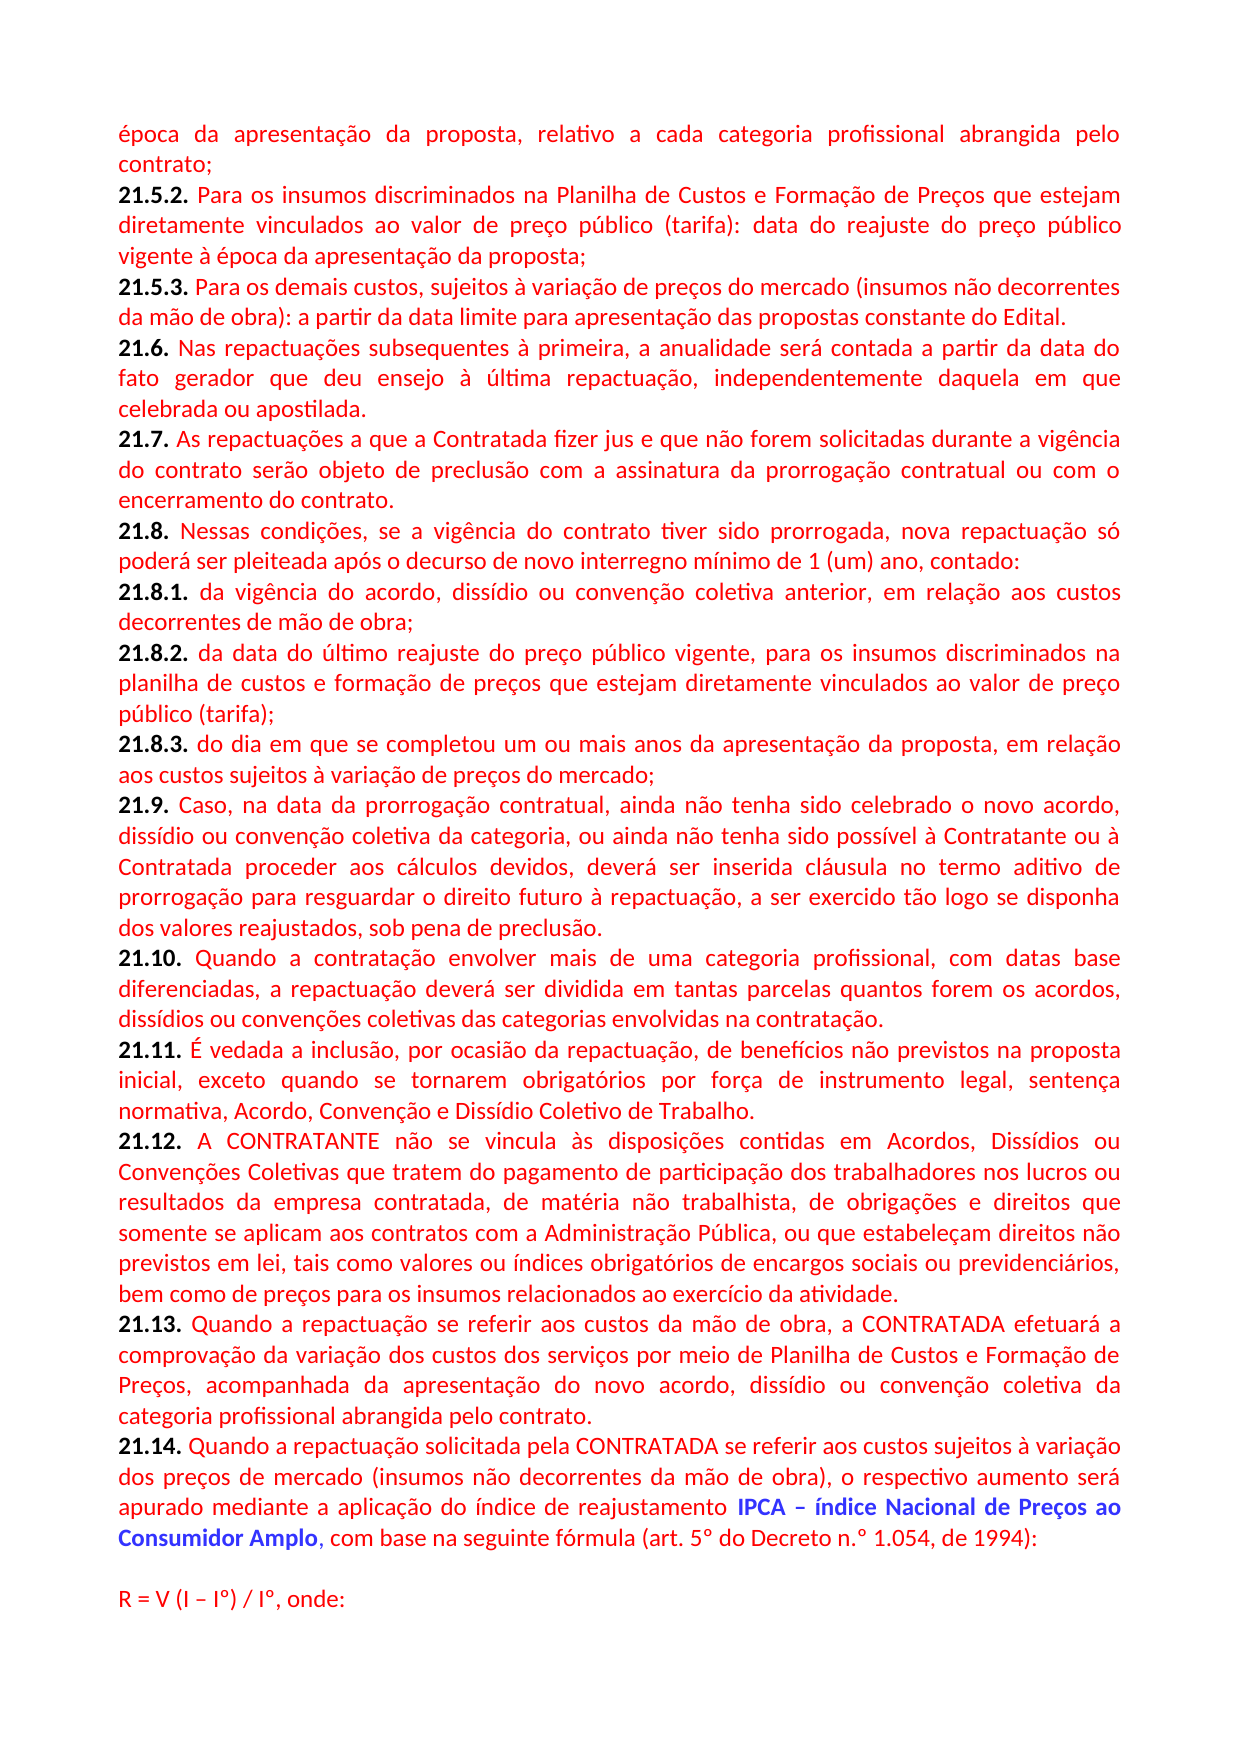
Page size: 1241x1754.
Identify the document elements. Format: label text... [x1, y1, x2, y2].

list 21.10. Quando a contratação envolver mais de uma categoria profissional, com datas base diferenciadas, a repactuação deverá ser dividida em tantas parcelas quantos forem os acordos, dissídios ou convenções coletivas das categorias envolvidas na contratação. [118, 942, 1122, 1034]
list 21.5.2. Para os insumos discriminados na Planilha de Custos e Formação de Preços que estejam diretamente vinculados ao valor de preço público (tarifa): data do reajuste do preço público vigente à época da apresentação da proposta; [118, 179, 1122, 271]
list 21.8.3. do dia em que se completou um ou mais anos da apresentação da proposta, em relação aos custos sujeitos à variação de preços do mercado; [118, 728, 1122, 789]
list 21.13. Quando a repactuação se referir aos custos da mão de obra, a CONTRATADA efetuará a comprovação da variação dos custos dos serviços por meio de Planilha de Custos e Formação de Preços, acompanhada da apresentação do novo acordo, dissídio ou convenção coletiva da categoria profissional abrangida pelo contrato. [118, 1308, 1122, 1431]
list 21.9. Caso, na data da prorrogação contratual, ainda não tenha sido celebrado o novo acordo, dissídio ou convenção coletiva da categoria, ou ainda não tenha sido possível à Contratante ou à Contratada proceder aos cálculos devidos, deverá ser inserida cláusula no termo aditivo de prorrogação para resguardar o direito futuro à repactuação, a ser exercido tão logo se disponha dos valores reajustados, sob pena de preclusão. [118, 789, 1122, 942]
list 21.14. Quando a repactuação solicitada pela CONTRATADA se referir aos custos sujeitos à variação dos preços de mercado (insumos não decorrentes da mão de obra), o respectivo aumento será apurado mediante a aplicação do índice de reajustamento IPCA – índice Nacional de Preços ao Consumidor Amplo, com base na seguinte fórmula (art. 5º do Decreto n.º 1.054, de 1994): [118, 1431, 1122, 1553]
list 21.11. É vedada a inclusão, por ocasião da repactuação, de benefícios não previstos na proposta inicial, exceto quando se tornarem obrigatórios por força de instrumento legal, sentença normativa, Acordo, Convenção e Dissídio Coletivo de Trabalho. [118, 1034, 1122, 1125]
list 21.8.2. da data do último reajuste do preço público vigente, para os insumos discriminados na planilha de custos e formação de preços que estejam diretamente vinculados ao valor de preço público (tarifa); [118, 637, 1122, 728]
list 21.7. As repactuações a que a Contratada fizer jus e que não forem solicitadas durante a vigência do contrato serão objeto de preclusão com a assinatura da prorrogação contratual ou com o encerramento do contrato. [118, 423, 1122, 515]
list 21.12. A CONTRATANTE não se vincula às disposições contidas em Acordos, Dissídios ou Convenções Coletivas que tratem do pagamento de participação dos trabalhadores nos lucros ou resultados da empresa contratada, de matéria não trabalhista, de obrigações e direitos que somente se aplicam aos contratos com a Administração Pública, ou que estabeleçam direitos não previstos em lei, tais como valores ou índices obrigatórios de encargos sociais ou previdenciários, bem como de preços para os insumos relacionados ao exercício da atividade. [118, 1125, 1122, 1308]
list 21.8.1. da vigência do acordo, dissídio ou convenção coletiva anterior, em relação aos custos decorrentes de mão de obra; [118, 576, 1122, 637]
text R = V (I – Iº) / Iº, onde: [118, 1583, 1122, 1614]
list 21.8. Nessas condições, se a vigência do contrato tiver sido prorrogada, nova repactuação só poderá ser pleiteada após o decurso de novo interregno mínimo de 1 (um) ano, contado: [118, 515, 1122, 576]
list 21.5.3. Para os demais custos, sujeitos à variação de preços do mercado (insumos não decorrentes da mão de obra): a partir da data limite para apresentação das propostas constante do Edital. [118, 271, 1122, 332]
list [118, 118, 1122, 179]
list 21.6. Nas repactuações subsequentes à primeira, a anualidade será contada a partir da data do fato gerador que deu ensejo à última repactuação, independentemente daquela em que celebrada ou apostilada. [118, 332, 1122, 423]
